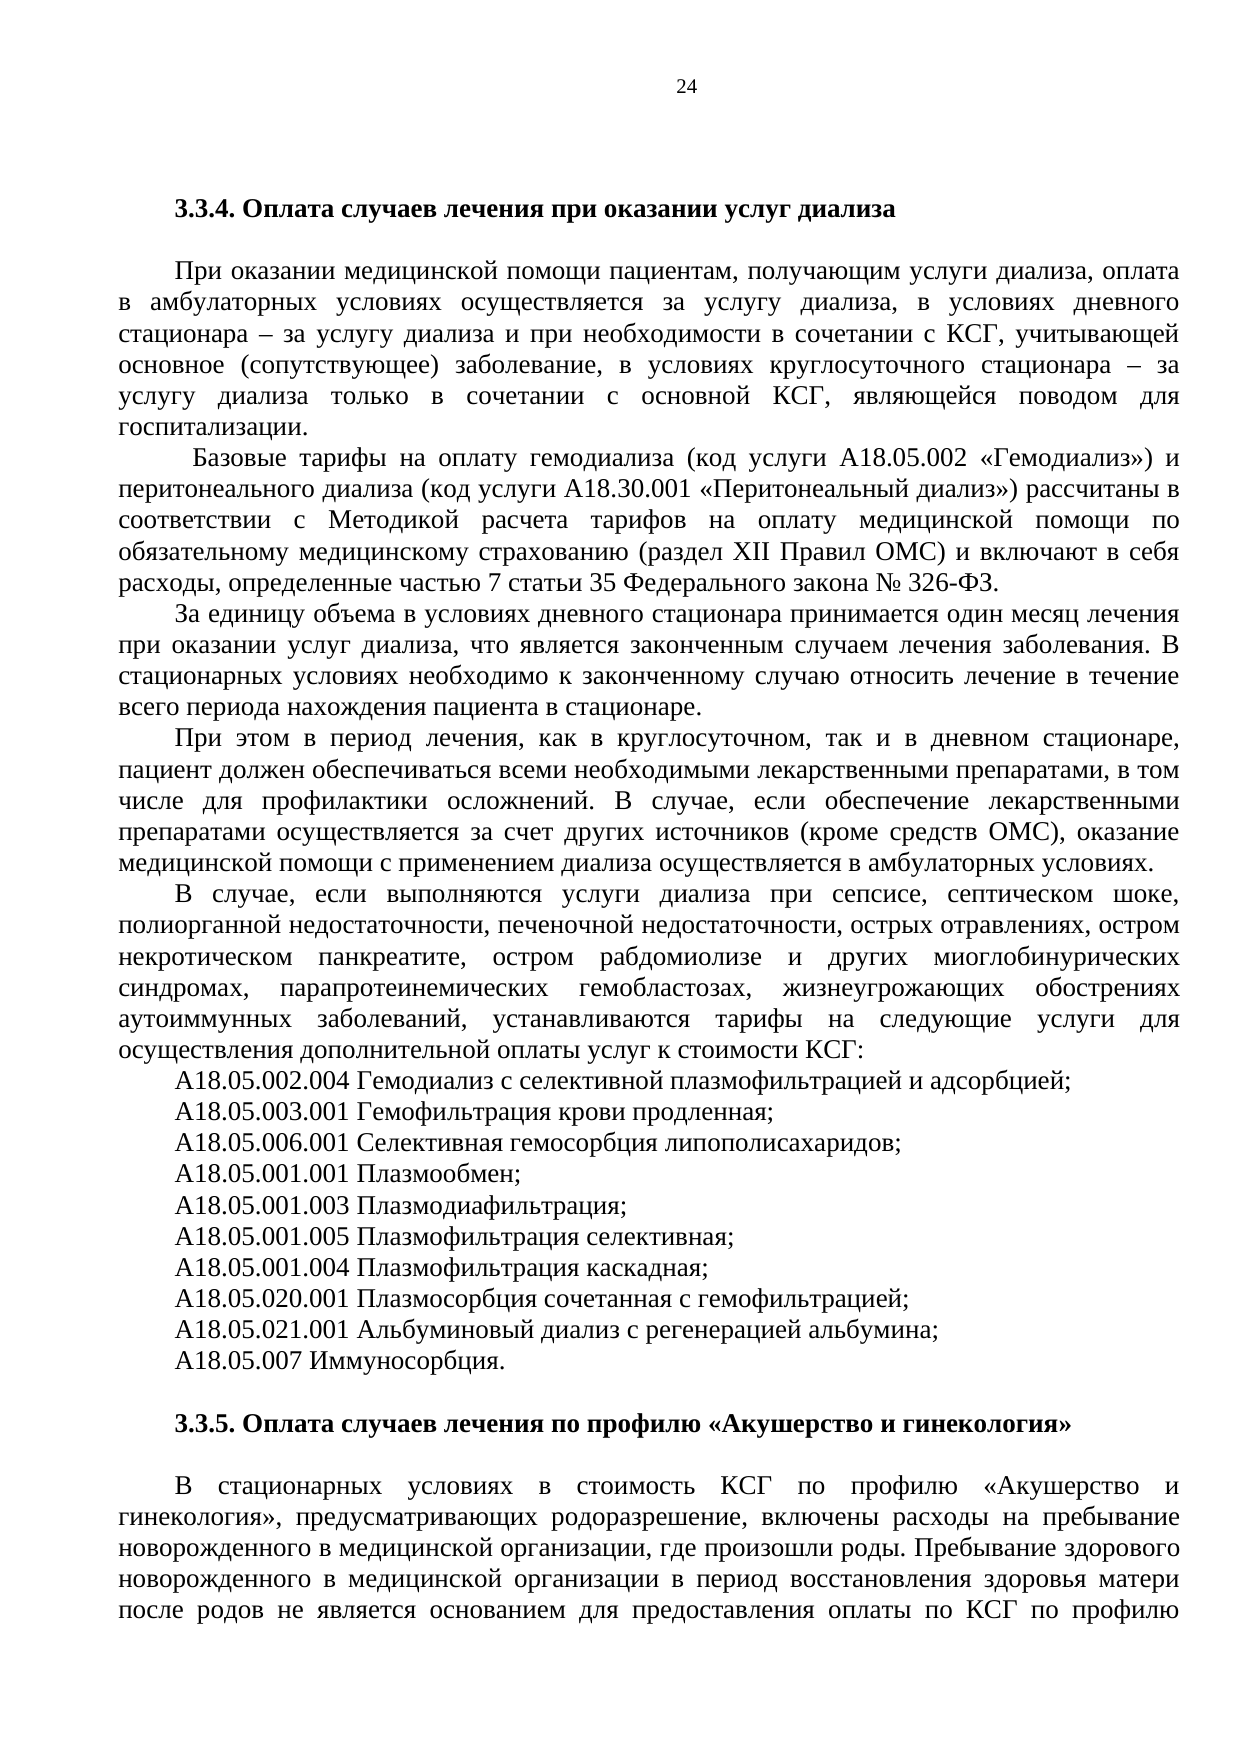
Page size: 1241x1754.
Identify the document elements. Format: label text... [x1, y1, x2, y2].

text A18.05.021.001 Альбуминовый диализ с регенерацией альбумина; [118, 1313, 1181, 1344]
text A18.05.001.005 Плазмофильтрация селективная; [118, 1220, 1181, 1251]
text За единицу объема в условиях дневного стационара принимается один месяц лечения при оказании услуг диализа, что является законченным случаем лечения заболевания. В стационарных условиях необходимо к законченному случаю относить лечение в течение всего периода нахождения пациента в стационаре. [118, 597, 1181, 722]
text A18.05.020.001 Плазмосорбция сочетанная с гемофильтрацией; [118, 1282, 1181, 1313]
text A18.05.002.004 Гемодиализ с селективной плазмофильтрацией и адсорбцией; [174, 1064, 1181, 1095]
text При оказании медицинской помощи пациентам, получающим услуги диализа, оплата в амбулаторных условиях осуществляется за услугу диализа, в условиях дневного стационара – за услугу диализа и при необходимости в сочетании с КСГ, учитывающей основное (сопутствующее) заболевание, в условиях круглосуточного стационара – за услугу диализа только в сочетании с основной КСГ, являющейся поводом для госпитализации. [118, 254, 1181, 441]
text A18.05.003.001 Гемофильтрация крови продленная; [118, 1095, 1181, 1126]
text При этом в период лечения, как в круглосуточном, так и в дневном стационаре, пациент должен обеспечиваться всеми необходимыми лекарственными препаратами, в том числе для профилактики осложнений. В случае, если обеспечение лекарственными препаратами осуществляется за счет других источников (кроме средств ОМС), оказание медицинской помощи с применением диализа осуществляется в амбулаторных условиях. [118, 722, 1181, 877]
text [118, 1469, 1181, 1625]
text A18.05.006.001 Селективная гемосорбция липополисахаридов; [118, 1126, 1181, 1158]
text 3.3.5. Оплата случаев лечения по профилю «Акушерство и гинекология» [118, 1407, 1181, 1438]
text A18.05.001.003 Плазмодиафильтрация; [118, 1189, 1181, 1220]
text Базовые тарифы на оплату гемодиализа (код услуги А18.05.002 «Гемодиализ») и перитонеального диализа (код услуги А18.30.001 «Перитонеальный диализ») рассчитаны в соответствии с Методикой расчета тарифов на оплату медицинской помощи по обязательному медицинскому страхованию (раздел ХII Правил ОМС) и включают в себя расходы, определенные частью 7 статьи 35 Федерального закона № 326-ФЗ. [118, 441, 1181, 597]
text А18.05.007 Иммуносорбция. [118, 1344, 1181, 1376]
text В случае, если выполняются услуги диализа при сепсисе, септическом шоке, полиорганной недостаточности, печеночной недостаточности, острых отравлениях, остром некротическом панкреатите, остром рабдомиолизе и других миоглобинурических синдромах, парапротеинемических гемобластозах, жизнеугрожающих обострениях аутоиммунных заболеваний, устанавливаются тарифы на следующие услуги для осуществления дополнительной оплаты услуг к стоимости КСГ: [118, 877, 1181, 1064]
text A18.05.001.001 Плазмообмен; [118, 1158, 1181, 1189]
text A18.05.001.004 Плазмофильтрация каскадная; [118, 1251, 1181, 1282]
text 3.3.4. Оплата случаев лечения при оказании услуг диализа [118, 192, 1181, 223]
